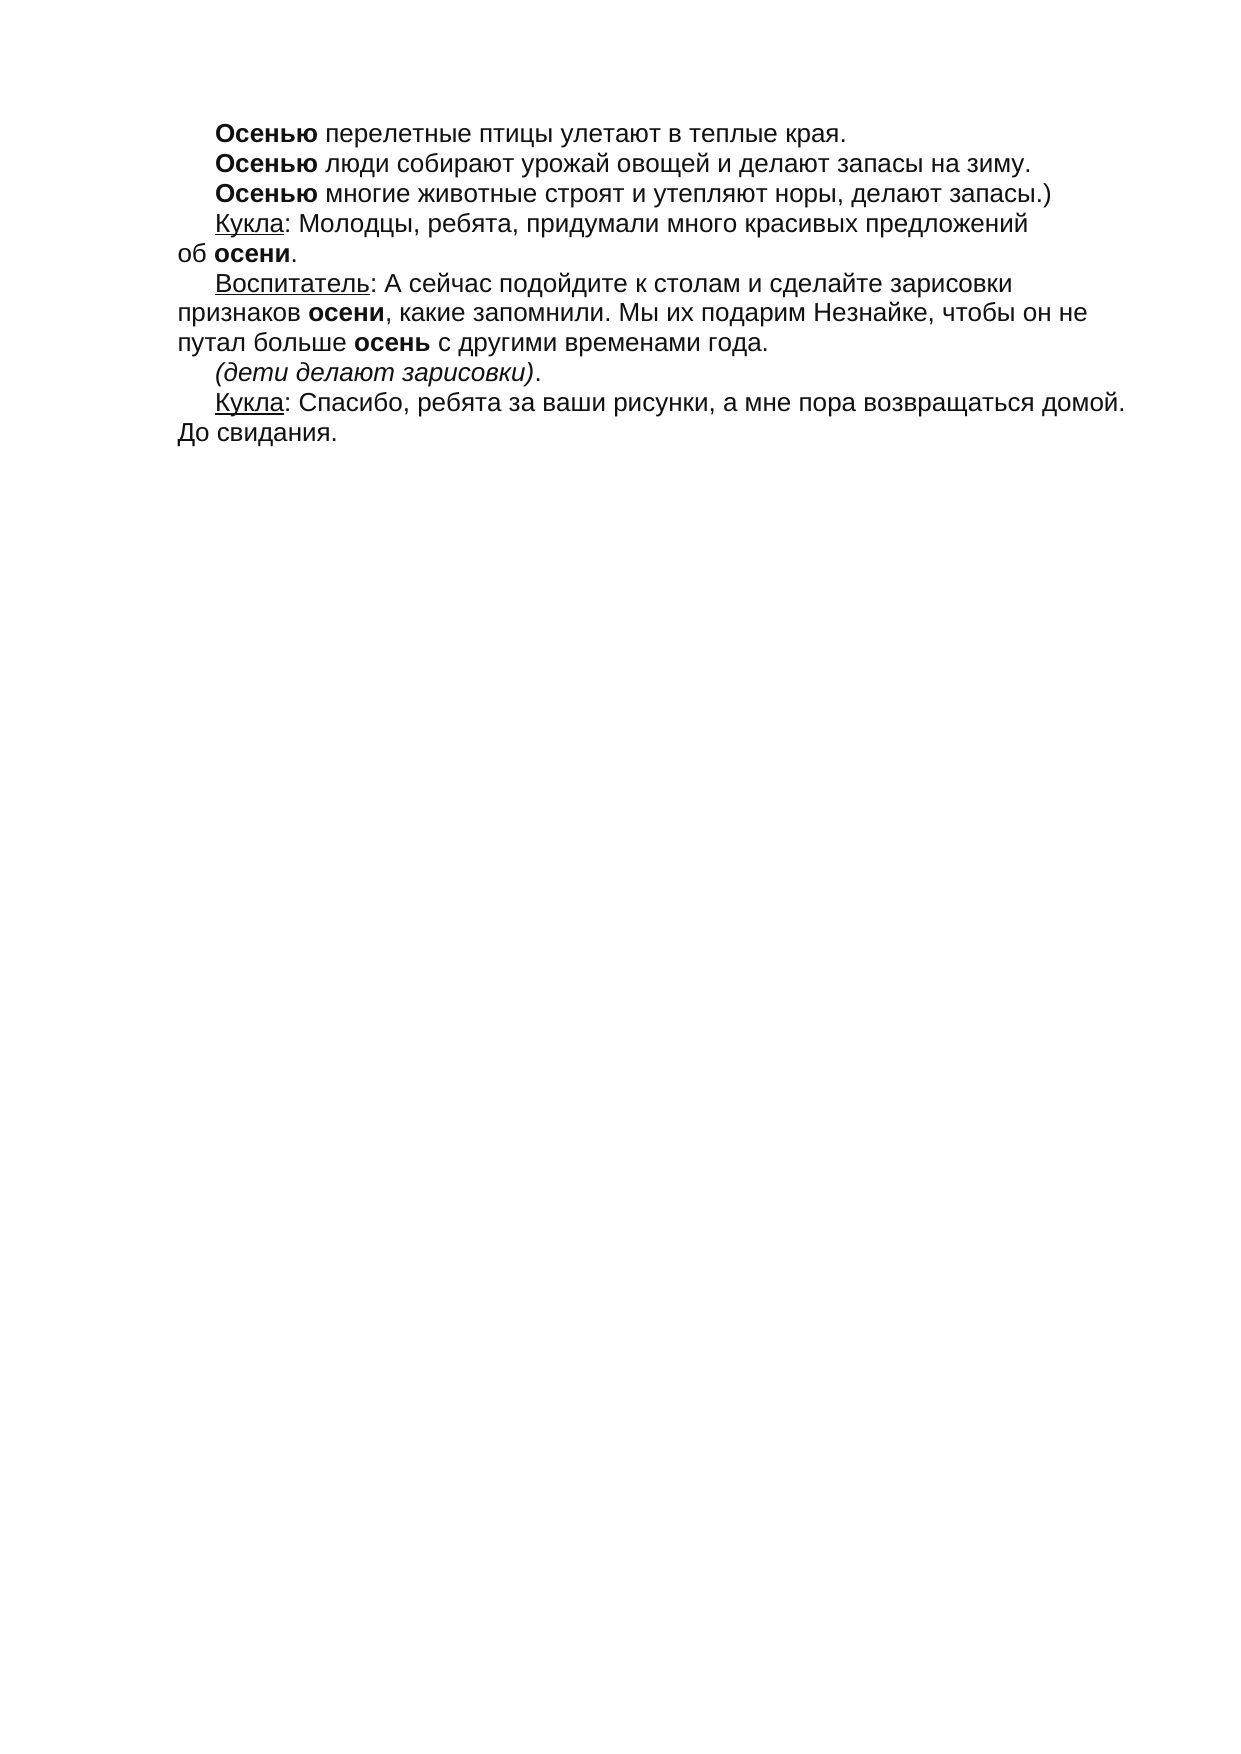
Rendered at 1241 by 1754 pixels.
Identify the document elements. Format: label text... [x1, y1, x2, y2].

text Осенью перелетные птицы улетают в теплые края. [177, 118, 1152, 148]
text (дети делают зарисовки). [177, 357, 1152, 387]
text Кукла: Спасибо, ребята за ваши рисунки, а мне пора возвращаться домой. До свидания. [177, 387, 1152, 447]
text Осенью многие животные строят и утепляют норы, делают запасы.) [177, 178, 1152, 208]
text Осенью люди собирают урожай овощей и делают запасы на зиму. [177, 148, 1152, 178]
text Воспитатель: А сейчас подойдите к столам и сделайте зарисовки признаков осени, какие запомнили. Мы их подарим Незнайке, чтобы он не путал больше осень с другими временами года. [177, 268, 1152, 357]
text Кукла: Молодцы, ребята, придумали много красивых предложений об осени. [177, 208, 1152, 268]
